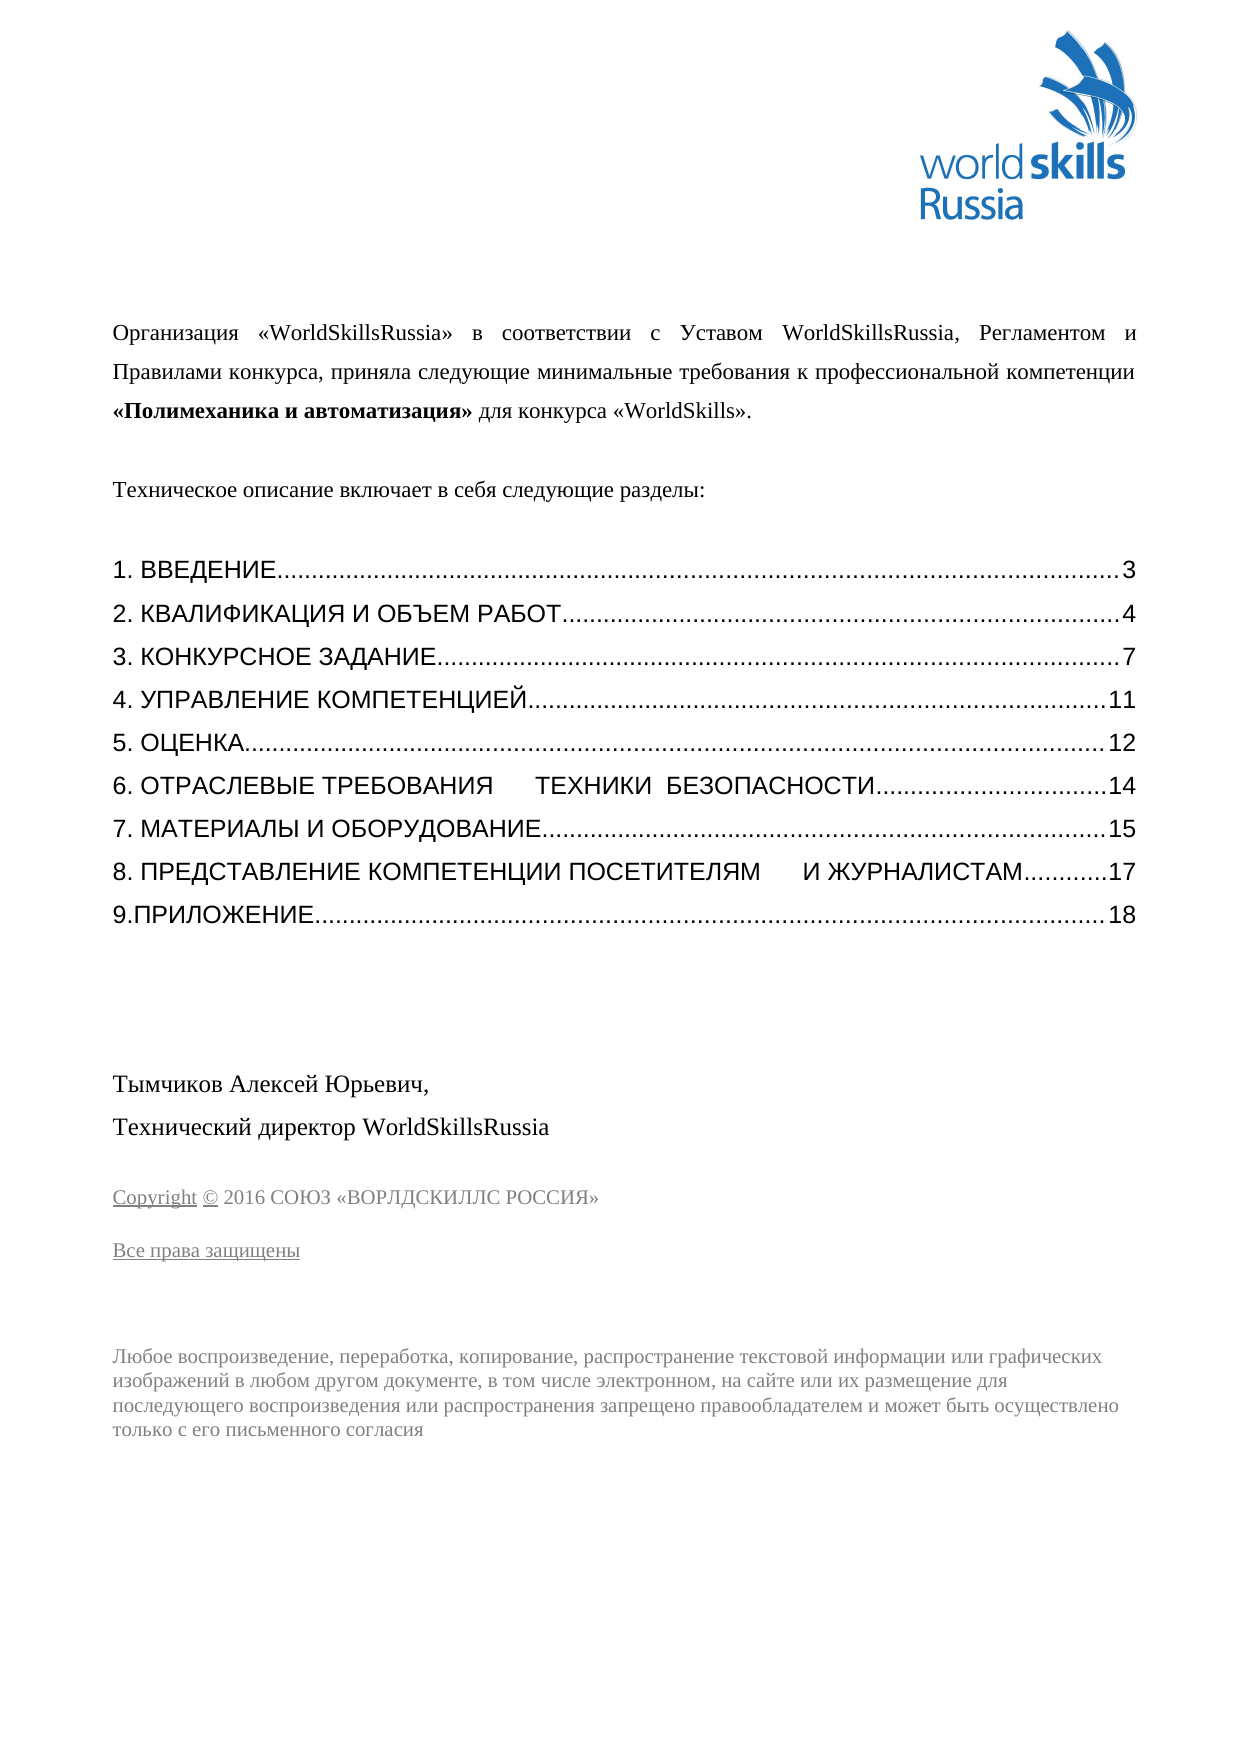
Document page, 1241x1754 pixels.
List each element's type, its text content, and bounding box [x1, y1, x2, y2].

text 7. МАТЕРИАЛЫ И ОБОРУДОВАНИЕ 15 [112, 814, 1137, 843]
text 3. КОНКУРСНОЕ ЗАДАНИЕ 7 [112, 642, 1137, 670]
text 1. ВВЕДЕНИЕ 3 [112, 555, 1137, 584]
text 8. ПРЕДСТАВЛЕНИЕ КОМПЕТЕНЦИИ ПОСЕТИТЕЛЯМ И ЖУРНАЛИСТАМ 17 [112, 857, 1137, 886]
list Техническое описание включает в себя следующие разделы: [112, 476, 1137, 503]
picture [917, 29, 1137, 227]
list Технический директор WorldSkillsRussia [112, 1112, 1137, 1141]
list Тымчиков Алексей Юрьевич, [112, 1069, 1137, 1098]
text 5. ОЦЕНКА 12 [112, 728, 1137, 757]
text Любое воспроизведение, переработка, копирование, распространение текстовой информации или графических изображений в любом другом документе, в том числе электронном, на сайте или их размещение для последующего воспроизведения или распространения запрещено правообладателем и может быть осуществлено только с его письменного согласия [112, 1344, 1137, 1441]
text 2. КВАЛИФИКАЦИЯ И ОБЪЕМ РАБОТ 4 [112, 598, 1137, 627]
text 4. УПРАВЛЕНИЕ КОМПЕТЕНЦИЕЙ 11 [112, 685, 1137, 713]
text 9.ПРИЛОЖЕНИЕ 18 [112, 900, 1137, 929]
text Copyright © 2016 СОЮЗ «ВОРЛДСКИЛЛС РОССИЯ» [112, 1185, 1137, 1209]
text Все права защищены [112, 1238, 1137, 1262]
list Организация «WorldSkillsRussia» в соответствии с Уставом WorldSkillsRussia, Регламентом и Правилами конкурса, приняла следующие минимальные требования к профессиональной компетенции «Полимеханика и автоматизация» для конкурса «WorldSkills». [112, 318, 1137, 424]
text 6. ОТРАСЛЕВЫЕ ТРЕБОВАНИЯ ТЕХНИКИ БЕЗОПАСНОСТИ 14 [112, 771, 1137, 800]
